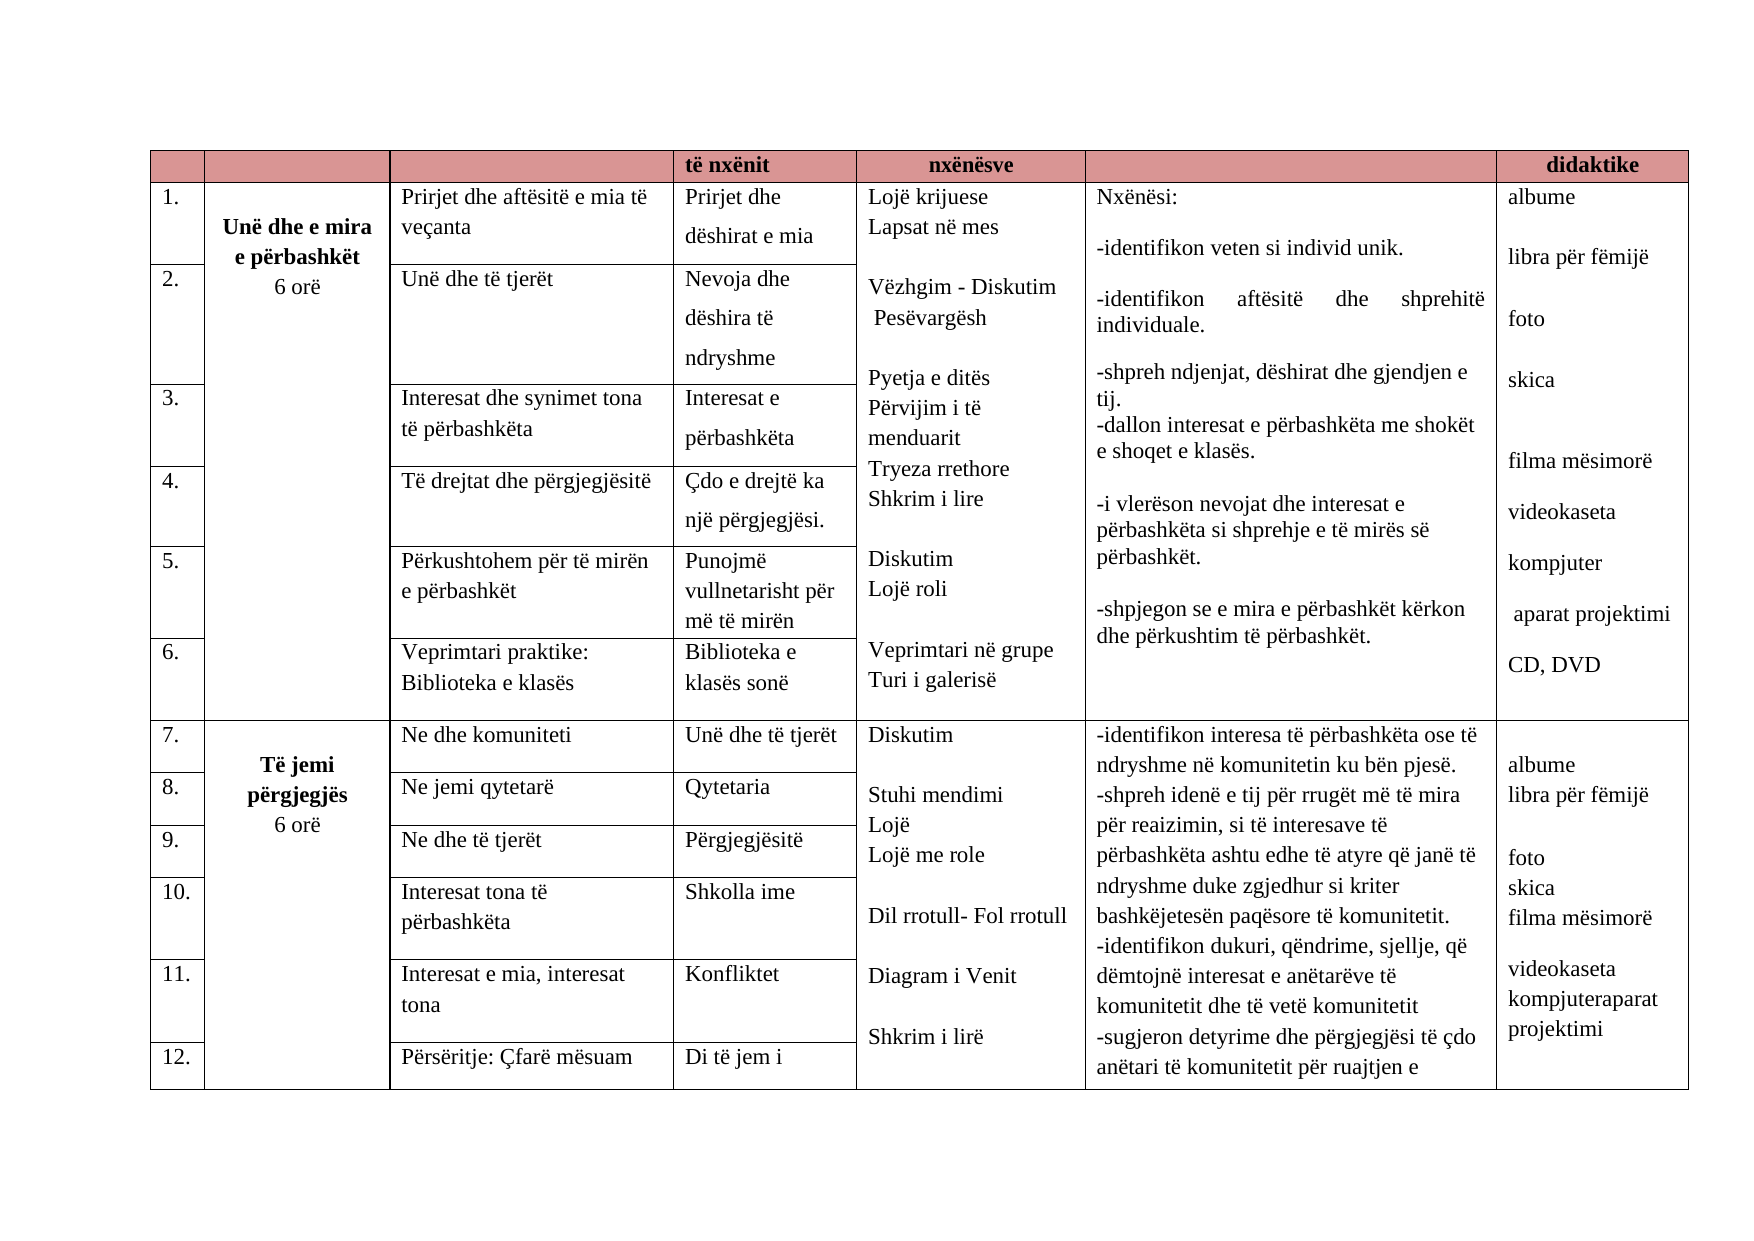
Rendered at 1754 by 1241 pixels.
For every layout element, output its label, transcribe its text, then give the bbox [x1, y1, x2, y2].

table_cell Të drejtat dhe përgjegjësitë [391, 467, 673, 546]
table_cell Qytetaria [674, 773, 856, 825]
table_cell Ne jemi qytetarë [391, 773, 673, 825]
table_header Tematika [205, 151, 389, 182]
table_cell Prirjet dhe aftësitë e mia të veçanta [391, 183, 673, 264]
table_cell 4. [151, 467, 204, 546]
table_cell Diskutim Stuhi mendimi Lojë Lojë me role Dil rrotull- Fol rrotull Diagram i Venit Shkrim i lirë [857, 721, 1085, 1089]
table_cell Çdo e drejtë ka një përgjegjësi. [674, 467, 856, 546]
table_cell albume libra për fëmijë foto skica filma mësimorë videokaseta kompjuter aparat projektimi CD, DVD [1497, 183, 1688, 720]
table_cell 7. [151, 721, 204, 772]
table_cell Biblioteka e klasës sonë [674, 639, 856, 720]
table_cell Interesat e përbashkëta [674, 385, 856, 466]
table_cell Unë dhe të tjerët [391, 265, 673, 383]
table_cell Veprimtari praktike: Biblioteka e klasës [391, 639, 673, 720]
table_cell Unë dhe të tjerët [674, 721, 856, 772]
table_cell Ne dhe komuniteti [391, 721, 673, 772]
table_cell Interesat e mia, interesat tona [391, 960, 673, 1042]
table_cell albume libra për fëmijë foto skica filma mësimorë videokaseta kompjuteraparat projektimi CD, DVD [1497, 721, 1688, 1089]
table_header Nr [151, 151, 204, 182]
table_cell Punojmë vullnetarisht për më të mirën [674, 547, 856, 637]
table_cell -identifikon interesa të përbashkëta ose të ndryshme në komunitetin ku bën pjesë. -shpreh idenë e tij për rrugët më të mira për reaizimin, si të interesave të përbashkëta ashtu edhe të atyre që janë të ndryshme duke zgjedhur si kriter bashkëjetesën paqësore të komunitetit. -identifikon dukuri, qëndrime, sjellje, që dëmtojnë interesat e anëtarëve të komunitetit dhe të vetë komunitetit -sugjeron detyrime dhe përgjegjësi të çdo anëtari të komunitetit për ruajtjen e bashkëjetesës paqësore të komunitetit. [1086, 721, 1496, 1089]
table_cell 6. [151, 639, 204, 720]
table_cell 11. [151, 960, 204, 1042]
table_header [1497, 151, 1688, 182]
table_cell Përkushtohem për të mirën e përbashkët [391, 547, 673, 637]
table_cell 9. [151, 826, 204, 877]
table_cell 12. [151, 1043, 204, 1089]
table_cell Prirjet dhe dëshirat e mia [674, 183, 856, 264]
table_cell Nxënësi: -identifikon veten si individ unik. -identifikon aftësitë dhe shprehitë individuale. -shpreh ndjenjat, dëshirat dhe gjendjen e tij. -dallon interesat e përbashkëta me shokët e shoqet e klasës. -i vlerëson nevojat dhe interesat e përbashkëta si shprehje e të mirës së përbashkët. -shpjegon se e mira e përbashkët kërkon dhe përkushtim të përbashkët. [1086, 183, 1496, 720]
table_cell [674, 1043, 856, 1089]
table_cell 3. [151, 385, 204, 466]
table_cell Interesat tona të përbashkëta [391, 878, 673, 959]
table_cell Ne dhe të tjerët [391, 826, 673, 877]
table_cell Interesat dhe synimet tona të përbashkëta [391, 385, 673, 466]
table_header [857, 151, 1085, 182]
table_cell Shkolla ime [674, 878, 856, 959]
table_cell 2. [151, 265, 204, 383]
table_cell 5. [151, 547, 204, 637]
table_cell Përgjegjësitë [674, 826, 856, 877]
table_cell 10. [151, 878, 204, 959]
table_cell Lojë krijuese Lapsat në mes Vëzhgim - Diskutim Pesëvargësh Pyetja e ditës Përvijim i të menduarit Tryeza rrethore Shkrim i lire Diskutim Lojë roli Veprimtari në grupe Turi i galerisë [857, 183, 1085, 720]
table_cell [391, 1043, 673, 1089]
table_cell Unë dhe e mira e përbashkët 6 orë [205, 183, 389, 720]
table_cell Nevoja dhe dëshira të ndryshme [674, 265, 856, 383]
table_cell 1. [151, 183, 204, 264]
table_cell 8. [151, 773, 204, 825]
table_cell Konfliktet [674, 960, 856, 1042]
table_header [674, 151, 856, 182]
table_header Tema mësimore [391, 151, 673, 182]
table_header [1086, 151, 1496, 182]
table_cell Të jemi përgjegjës 6 orë [205, 721, 389, 1089]
